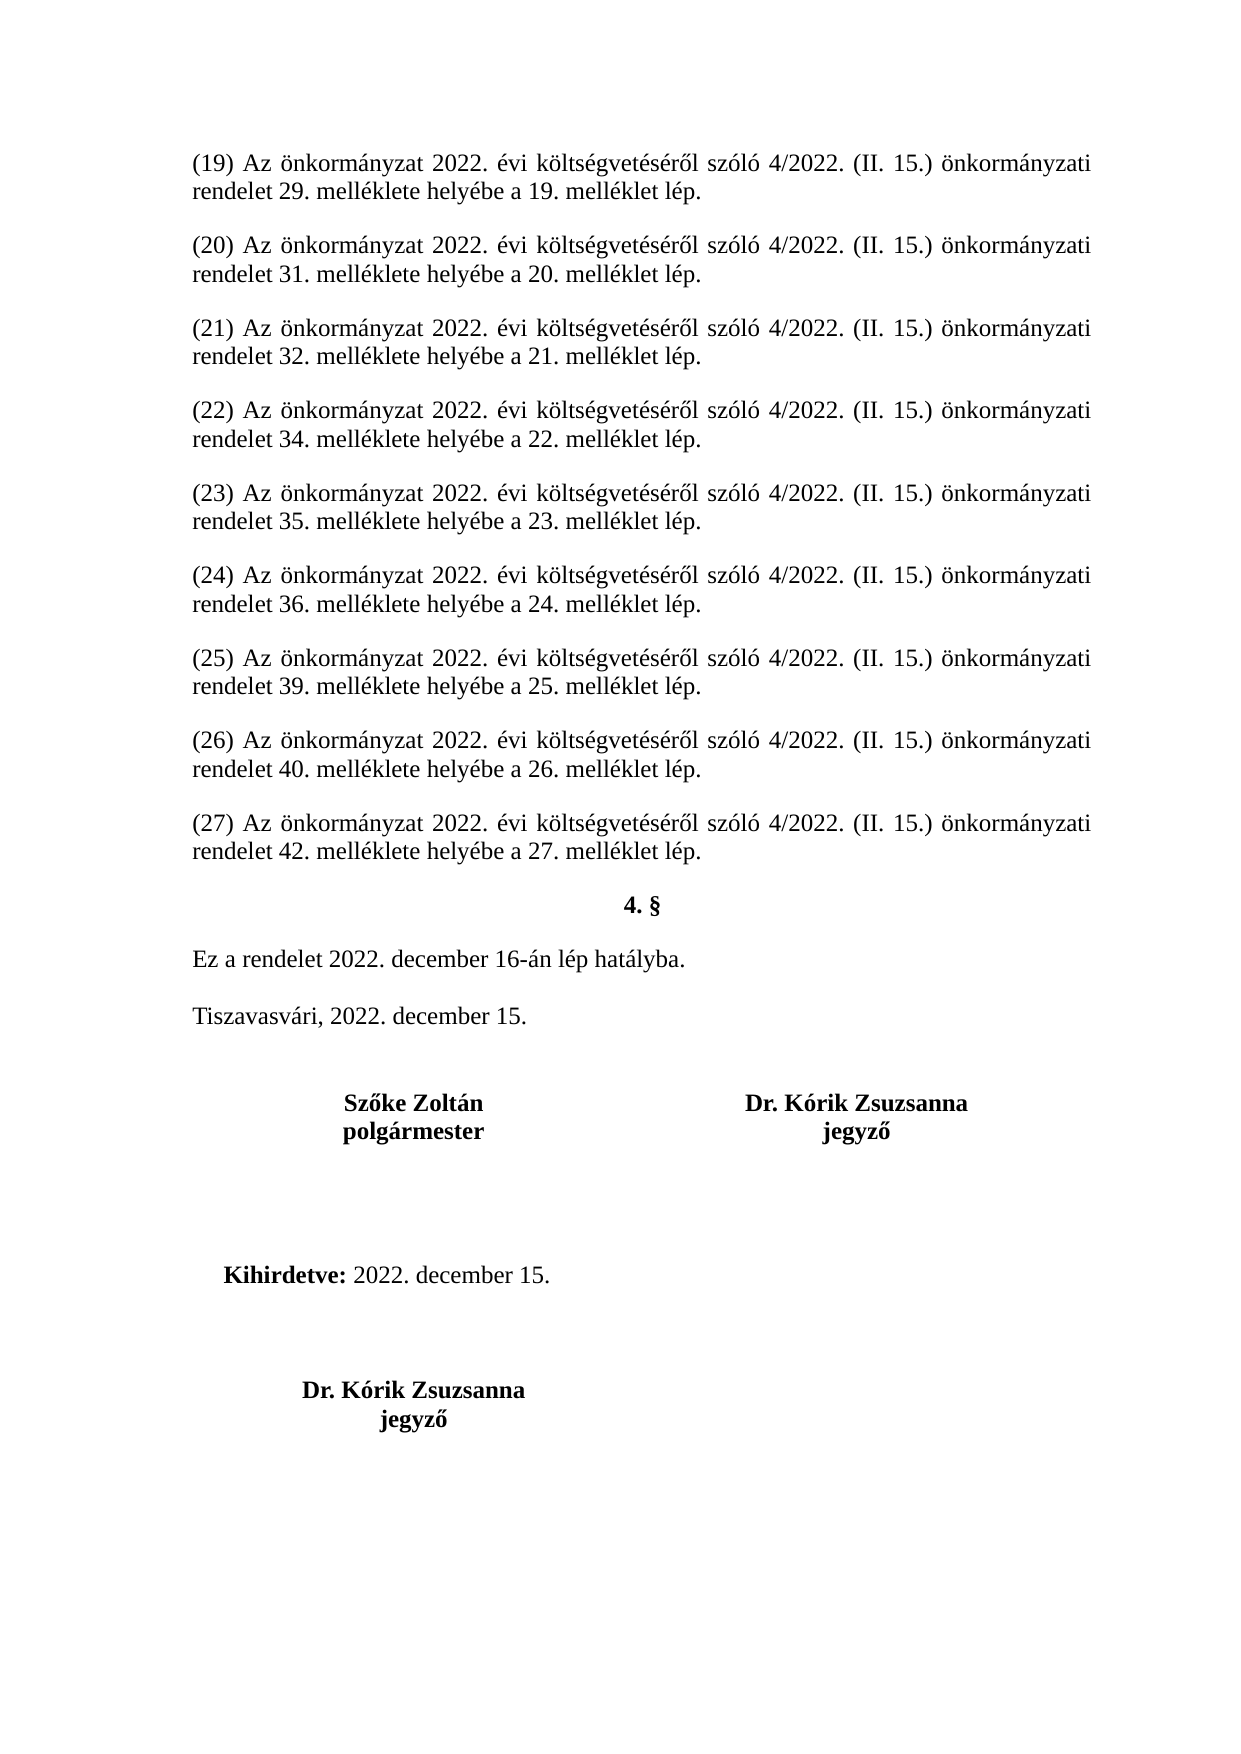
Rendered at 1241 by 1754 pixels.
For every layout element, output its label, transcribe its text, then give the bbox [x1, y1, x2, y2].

text (22) Az önkormányzat 2022. évi költségvetéséről szóló 4/2022. (II. 15.) önkormányzati rendelet 34. melléklete helyébe a 22. melléklet lép. [192, 395, 1092, 453]
text Ez a rendelet 2022. december 16-án lép hatályba. [192, 944, 1092, 973]
text (24) Az önkormányzat 2022. évi költségvetéséről szóló 4/2022. (II. 15.) önkormányzati rendelet 36. melléklete helyébe a 24. melléklet lép. [192, 560, 1092, 618]
text Dr. Kórik Zsuzsanna [192, 1375, 1092, 1404]
text Tiszavasvári, 2022. december 15. [192, 1001, 1092, 1030]
text (20) Az önkormányzat 2022. évi költségvetéséről szóló 4/2022. (II. 15.) önkormányzati rendelet 31. melléklete helyébe a 20. melléklet lép. [192, 230, 1092, 288]
text polgármester jegyző [192, 1116, 1092, 1145]
text (23) Az önkormányzat 2022. évi költségvetéséről szóló 4/2022. (II. 15.) önkormányzati rendelet 35. melléklete helyébe a 23. melléklet lép. [192, 478, 1092, 535]
text (25) Az önkormányzat 2022. évi költségvetéséről szóló 4/2022. (II. 15.) önkormányzati rendelet 39. melléklete helyébe a 25. melléklet lép. [192, 643, 1092, 700]
text Kihirdetve: 2022. december 15. [192, 1260, 1092, 1289]
text (26) Az önkormányzat 2022. évi költségvetéséről szóló 4/2022. (II. 15.) önkormányzati rendelet 40. melléklete helyébe a 26. melléklet lép. [192, 725, 1092, 783]
text Szőke Zoltán Dr. Kórik Zsuzsanna [192, 1088, 1092, 1116]
text (21) Az önkormányzat 2022. évi költségvetéséről szóló 4/2022. (II. 15.) önkormányzati rendelet 32. melléklete helyébe a 21. melléklet lép. [192, 313, 1092, 370]
text (19) Az önkormányzat 2022. évi költségvetéséről szóló 4/2022. (II. 15.) önkormányzati rendelet 29. melléklete helyébe a 19. melléklet lép. [192, 148, 1092, 205]
text (27) Az önkormányzat 2022. évi költségvetéséről szóló 4/2022. (II. 15.) önkormányzati rendelet 42. melléklete helyébe a 27. melléklet lép. [192, 808, 1092, 865]
text 4. § [192, 890, 1092, 919]
text jegyző [192, 1404, 1092, 1433]
